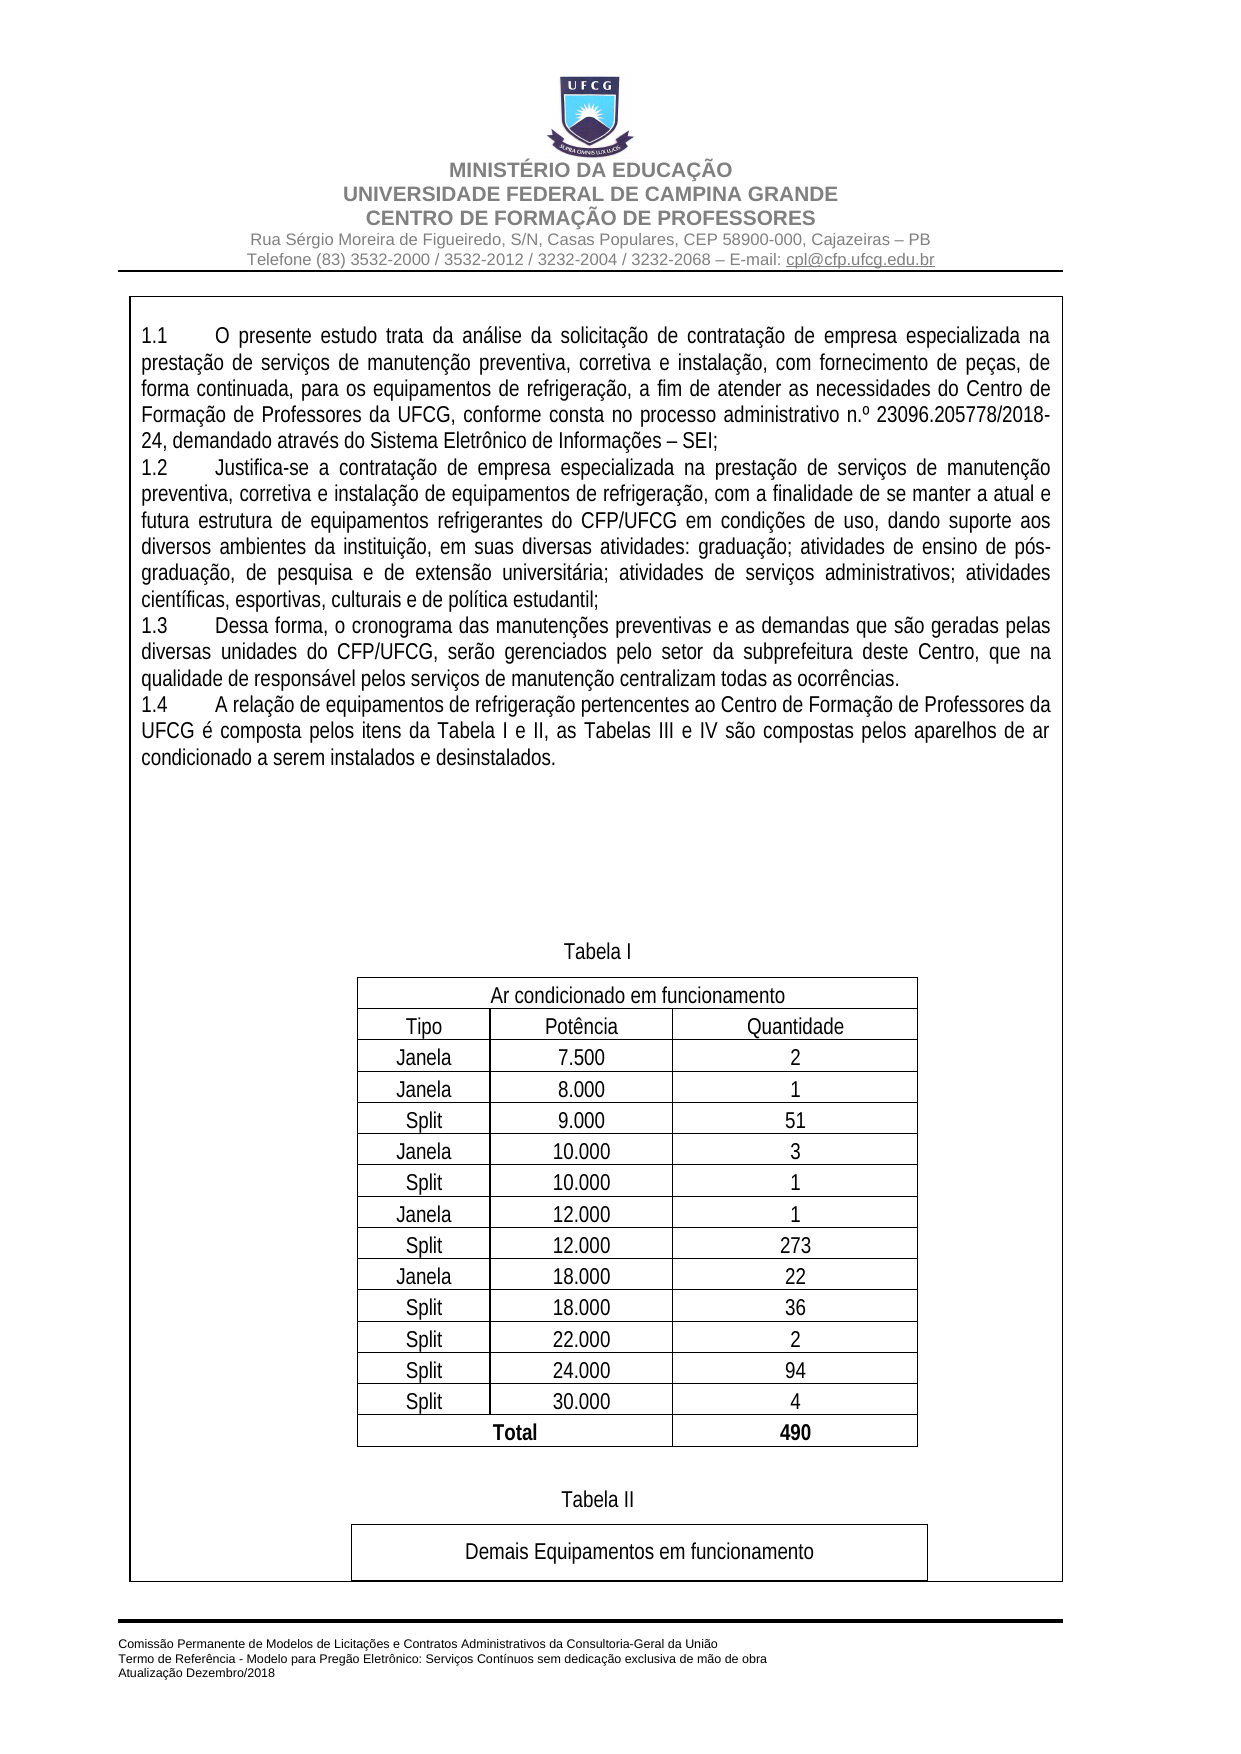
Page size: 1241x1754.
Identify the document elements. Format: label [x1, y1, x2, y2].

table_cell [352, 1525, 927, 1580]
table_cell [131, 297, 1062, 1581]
picture [546, 73, 636, 159]
